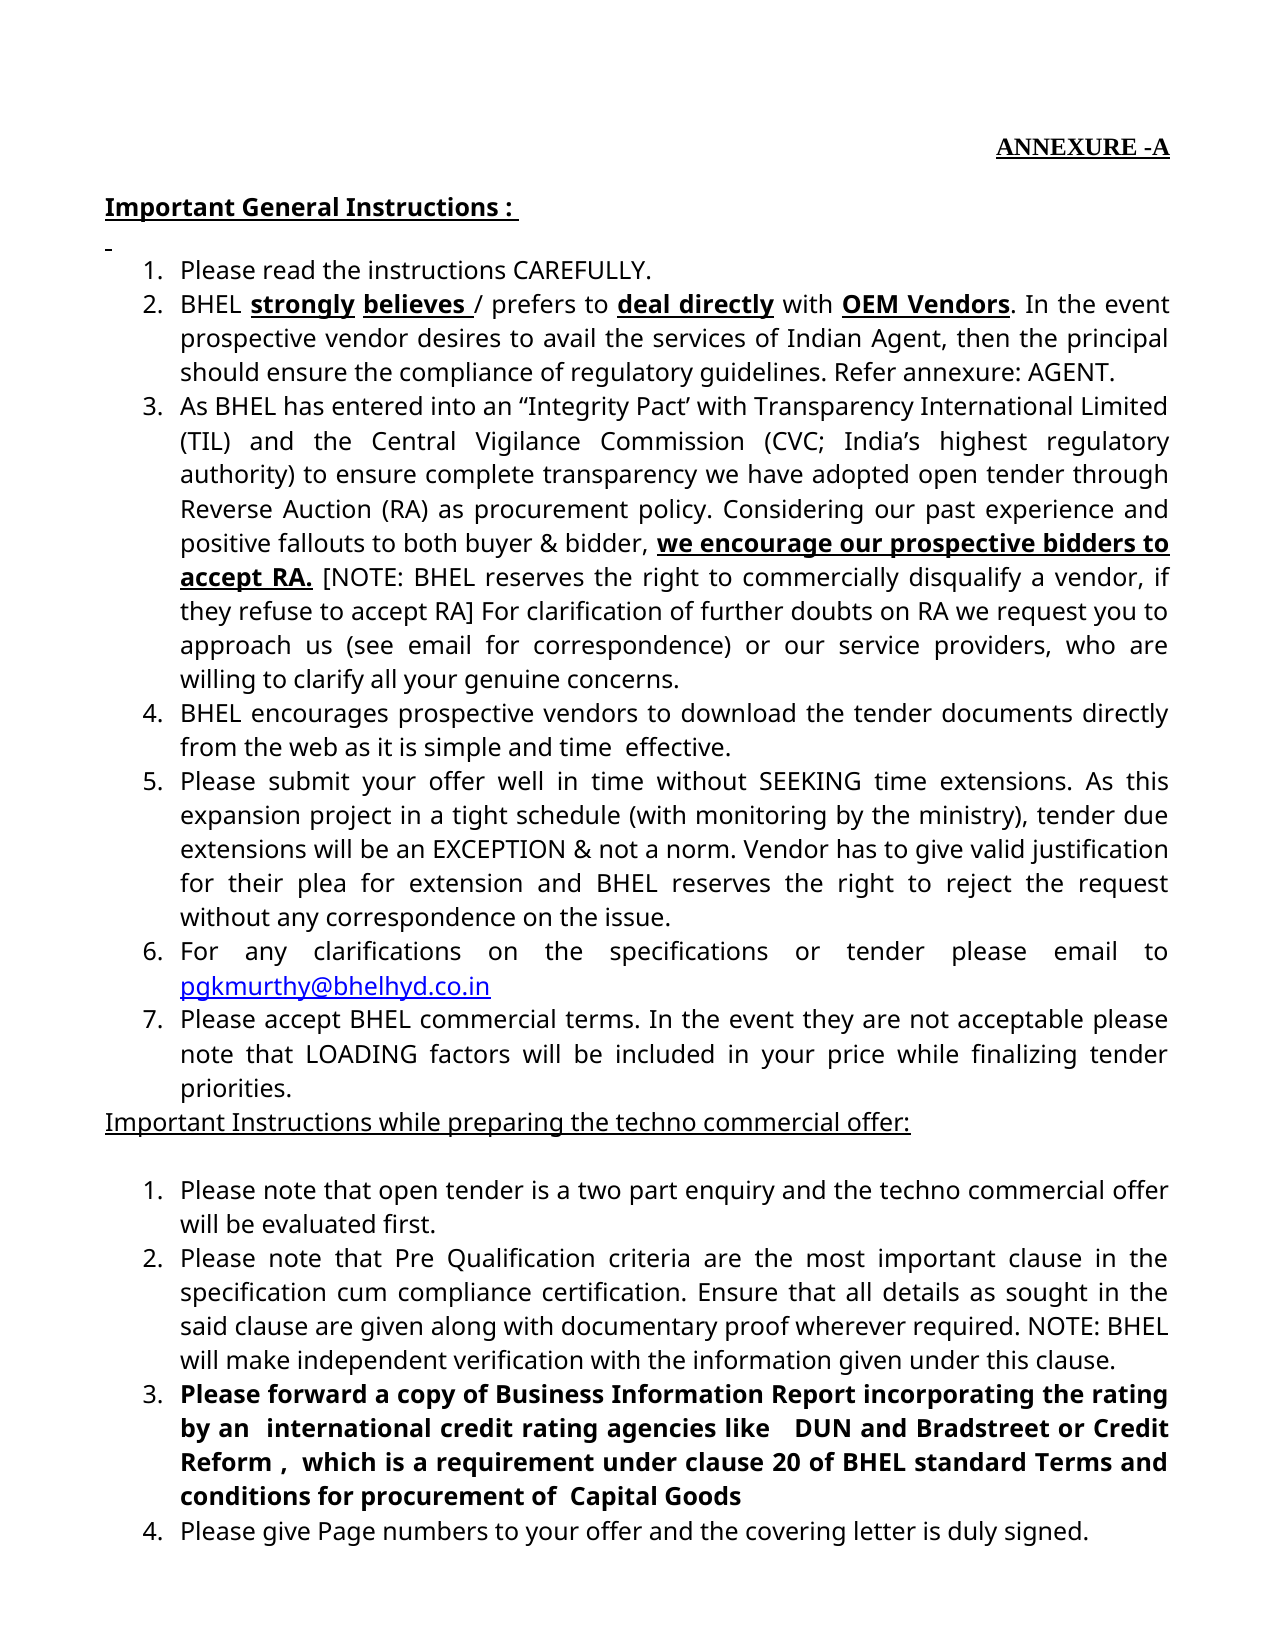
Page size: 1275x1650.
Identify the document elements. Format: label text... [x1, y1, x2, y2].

list Please submit your offer well in time without SEEKING time extensions. As this expansion project in a tight schedule (with monitoring by the ministry), tender due extensions will be an EXCEPTION & not a norm. Vendor has to give valid justification for their plea for extension and BHEL reserves the right to reject the request without any correspondence on the issue. [142, 764, 1170, 934]
list As BHEL has entered into an “Integrity Pact’ with Transparency International Limited (TIL) and the Central Vigilance Commission (CVC; India’s highest regulatory authority) to ensure complete transparency we have adopted open tender through Reverse Auction (RA) as procurement policy. Considering our past experience and positive fallouts to both buyer & bidder, we encourage our prospective bidders to accept RA. [NOTE: BHEL reserves the right to commercially disqualify a vendor, if they refuse to accept RA] For clarification of further doubts on RA we request you to approach us (see email for correspondence) or our service providers, who are willing to clarify all your genuine concerns. [142, 389, 1170, 696]
list Please note that open tender is a two part enquiry and the techno commercial offer will be evaluated first. [142, 1172, 1170, 1241]
list Please note that Pre Qualification criteria are the most important clause in the specification cum compliance certification. Ensure that all details as sought in the said clause are given along with documentary proof wherever required. NOTE: BHEL will make independent verification with the information given under this clause. [142, 1241, 1170, 1377]
text Important Instructions while preparing the techno commercial offer: [105, 1104, 1170, 1138]
list BHEL encourages prospective vendors to download the tender documents directly from the web as it is simple and time effective. [142, 696, 1170, 764]
text Important General Instructions : [105, 190, 1170, 224]
list For any clarifications on the specifications or tender please email to pgkmurthy@bhelhyd.co.in [142, 934, 1170, 1002]
list Please forward a copy of Business Information Report incorporating the rating by an international credit rating agencies like DUN and Bradstreet or Credit Reform , which is a requirement under clause 20 of BHEL standard Terms and conditions for procurement of Capital Goods [142, 1377, 1170, 1513]
list BHEL strongly believes / prefers to deal directly with OEM Vendors. In the event prospective vendor desires to avail the services of Indian Agent, then the principal should ensure the compliance of regulatory guidelines. Refer annexure: AGENT. [142, 287, 1170, 389]
text ANNEXURE -A [405, 132, 1170, 161]
list Please accept BHEL commercial terms. In the event they are not acceptable please note that LOADING factors will be included in your price while finalizing tender priorities. [142, 1002, 1170, 1104]
list Please give Page numbers to your offer and the covering letter is duly signed. [142, 1513, 1170, 1547]
list Please read the instructions CAREFULLY. [142, 253, 1170, 287]
